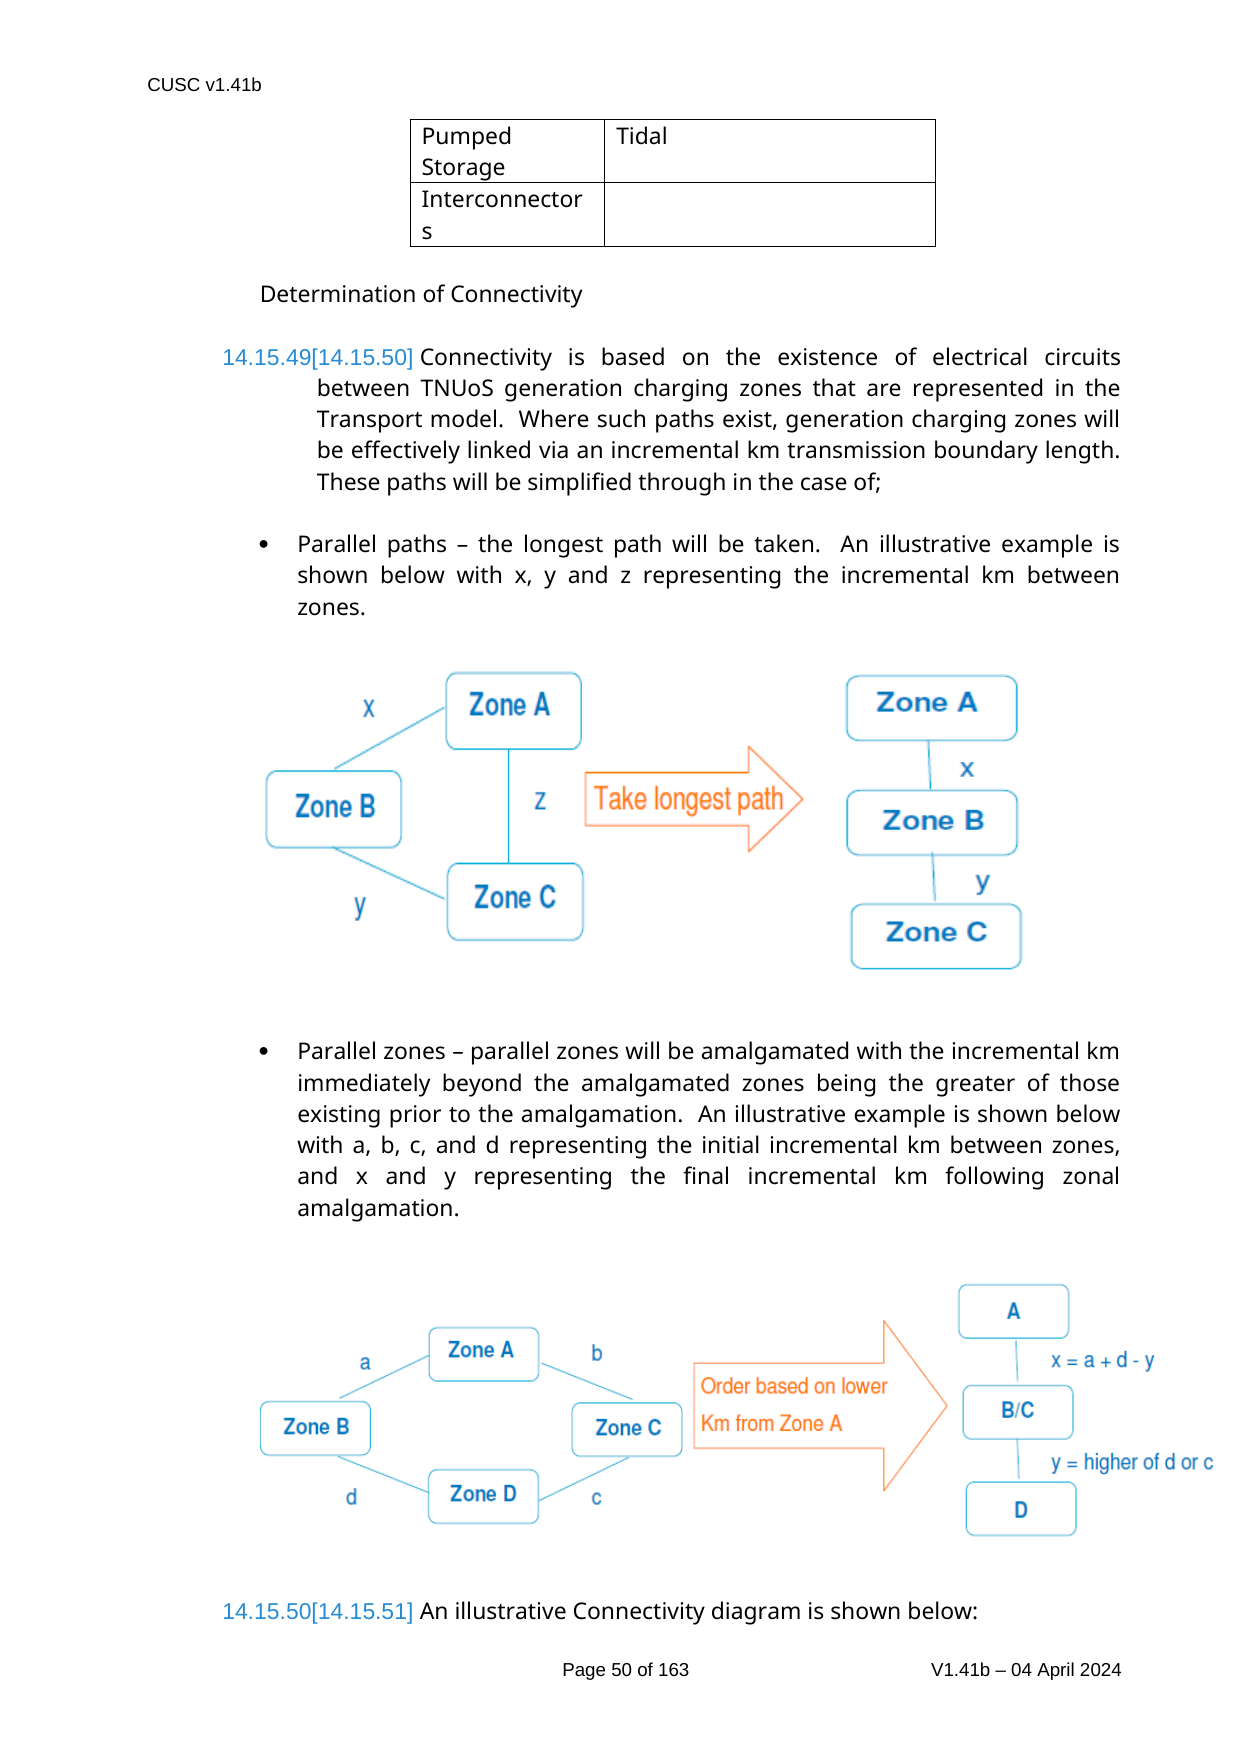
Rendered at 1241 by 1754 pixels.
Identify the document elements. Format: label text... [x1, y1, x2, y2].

list Parallel paths – the longest path will be taken. An illustrative example is shown below with x, y and z representing the incremental km between zones. [259, 528, 1121, 622]
picture [259, 653, 1054, 1004]
list An illustrative Connectivity diagram is shown below: [222, 1595, 1121, 1626]
picture [259, 1253, 1223, 1564]
table_cell Pumped Storage [411, 120, 604, 182]
list Connectivity is based on the existence of electrical circuits between TNUoS generation charging zones that are represented in the Transport model. Where such paths exist, generation charging zones will be effectively linked via an incremental km transmission boundary length. These paths will be simplified through in the case of; [222, 341, 1121, 497]
table_cell [605, 183, 935, 246]
table_cell Interconnectors [411, 183, 604, 246]
list Parallel zones – parallel zones will be amalgamated with the incremental km immediately beyond the amalgamated zones being the greater of those existing prior to the amalgamation. An illustrative example is shown below with a, b, c, and d representing the initial incremental km between zones, and x and y representing the final incremental km following zonal amalgamation. [259, 1035, 1121, 1223]
text Determination of Connectivity [259, 278, 1121, 309]
table_cell Tidal [605, 120, 935, 182]
